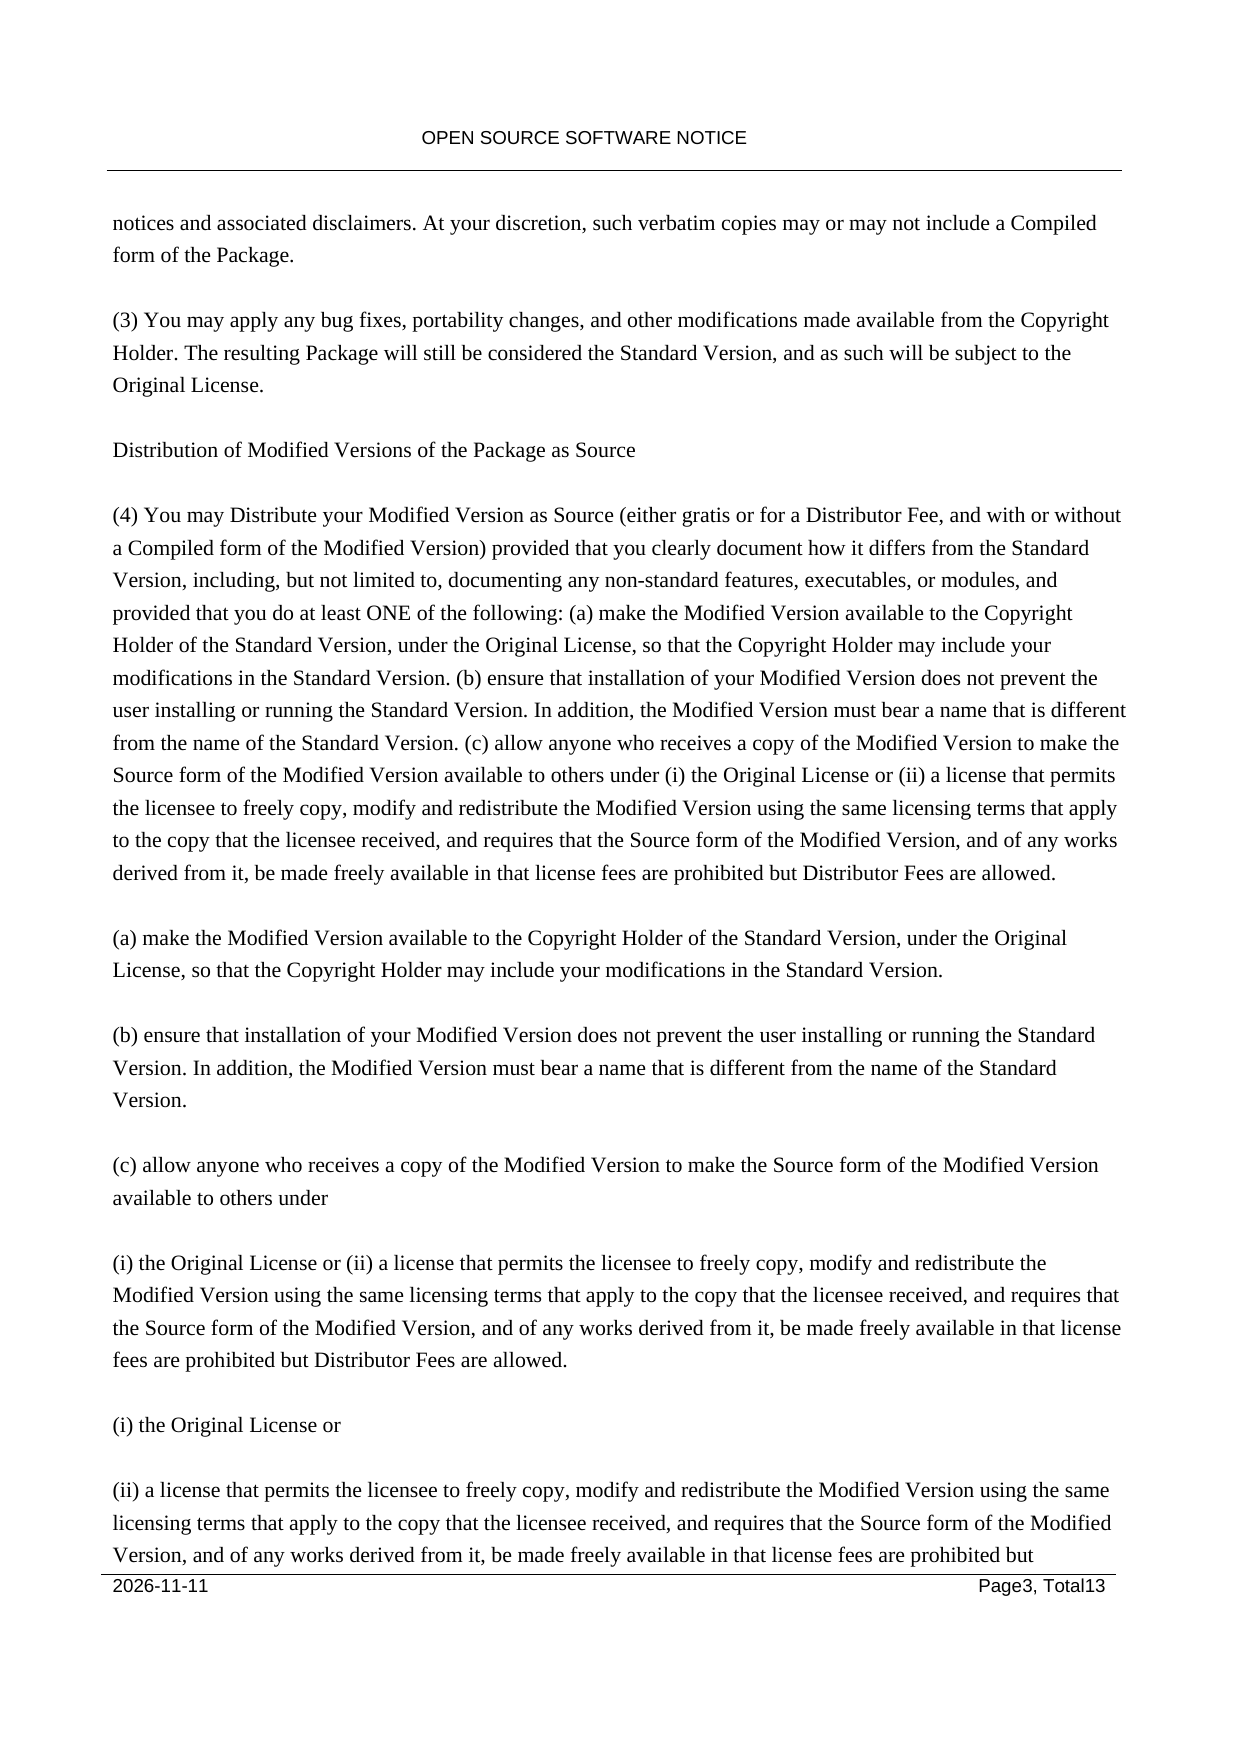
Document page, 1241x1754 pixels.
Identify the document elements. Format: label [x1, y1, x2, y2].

text [112, 206, 1128, 1571]
